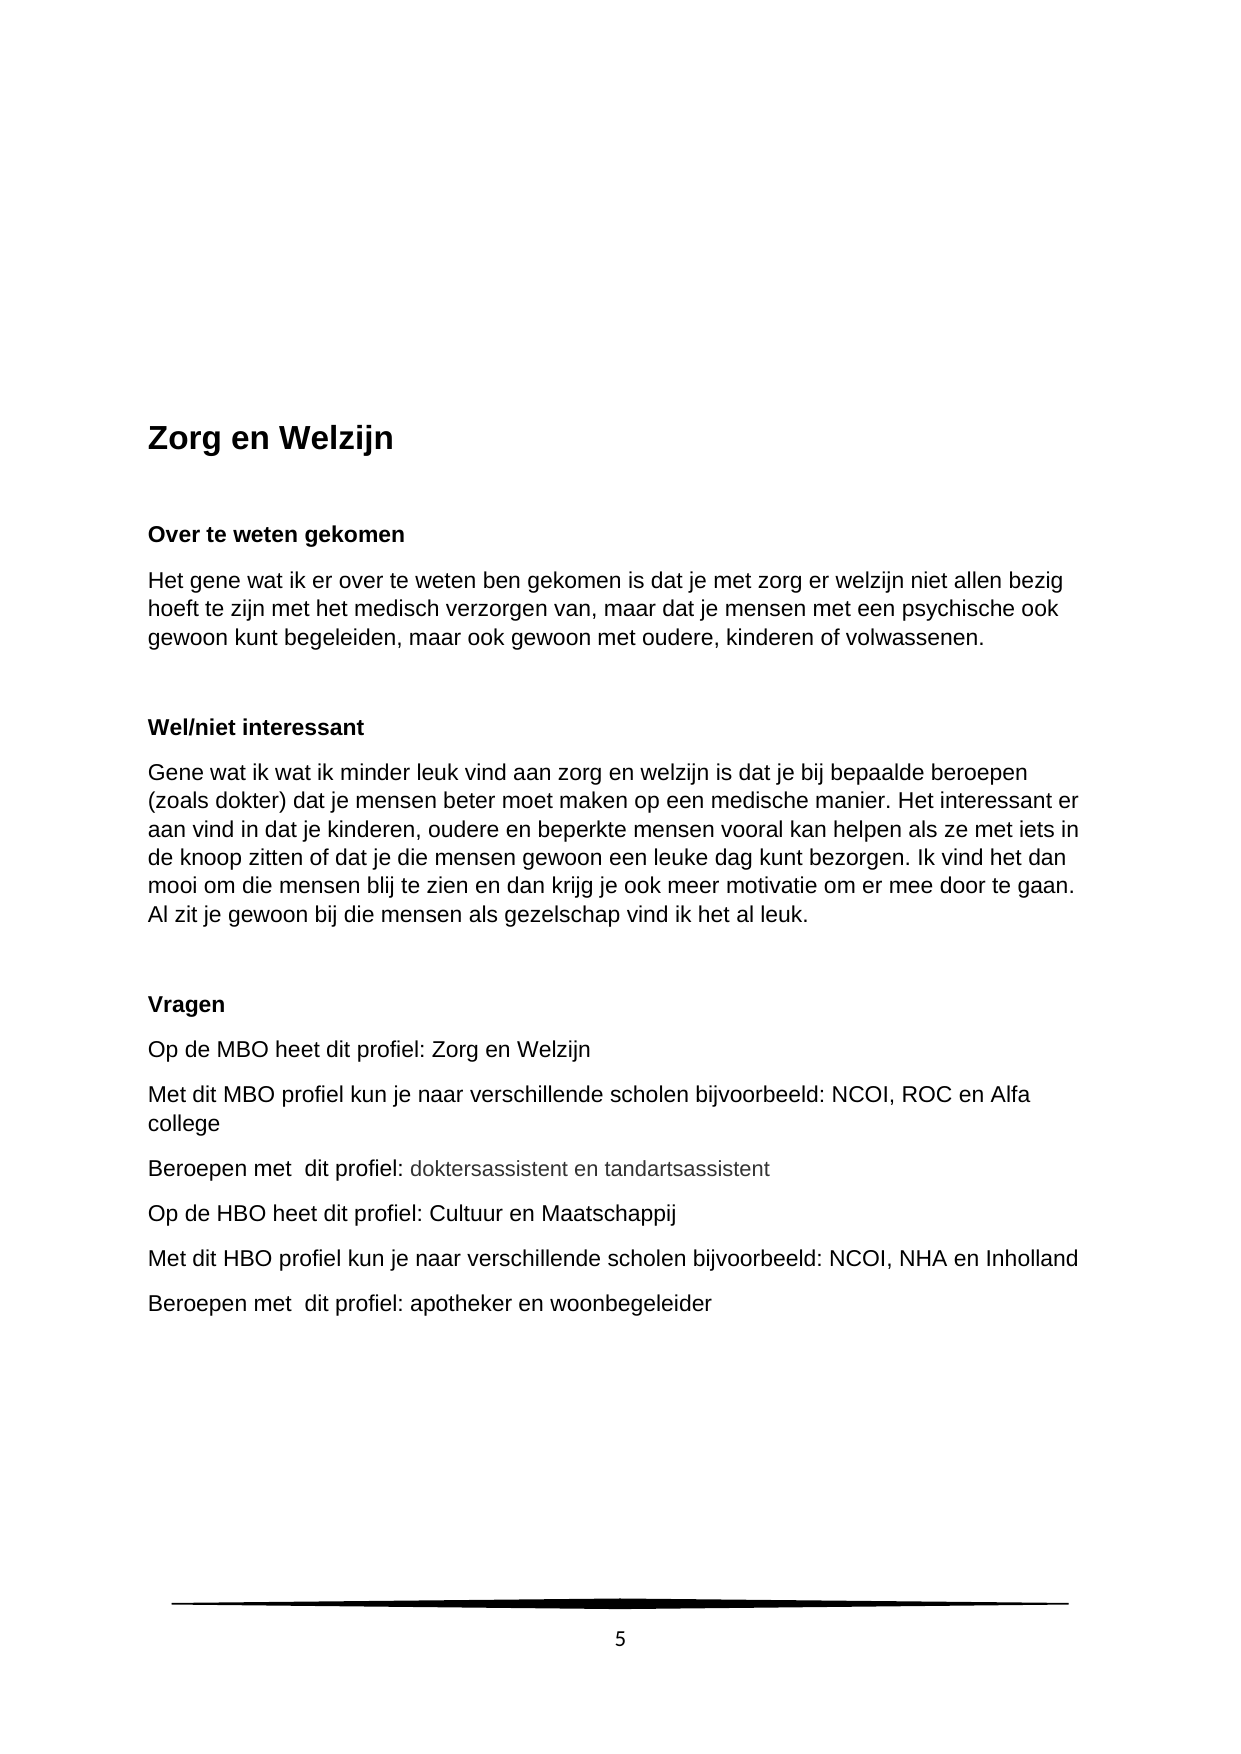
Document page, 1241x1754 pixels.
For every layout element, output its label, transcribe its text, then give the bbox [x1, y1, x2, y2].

text Over te weten gekomen [148, 521, 1093, 548]
text Vragen [148, 991, 1093, 1017]
text Op de MBO heet dit profiel: Zorg en Welzijn [148, 1036, 1093, 1063]
text Met dit MBO profiel kun je naar verschillende scholen bijvoorbeeld: NCOI, ROC en Alfa college [148, 1081, 1093, 1136]
text Op de HBO heet dit profiel: Cultuur en Maatschappij [148, 1200, 1093, 1226]
text Beroepen met dit profiel: apotheker en woonbegeleider [148, 1290, 1093, 1317]
text Zorg en Welzijn [148, 418, 1093, 457]
text Beroepen met dit profiel: doktersassistent en tandartsassistent [148, 1155, 1093, 1181]
text Met dit HBO profiel kun je naar verschillende scholen bijvoorbeeld: NCOI, NHA en Inholland [148, 1245, 1093, 1271]
text Wel/niet interessant [148, 714, 1093, 740]
text Gene wat ik wat ik minder leuk vind aan zorg en welzijn is dat je bij bepaalde beroepen (zoals dokter) dat je mensen beter moet maken op een medische manier. Het interessant er aan vind in dat je kinderen, oudere en beperkte mensen vooral kan helpen als ze met iets in de knoop zitten of dat je die mensen gewoon een leuke dag kunt bezorgen. Ik vind het dan mooi om die mensen blij te zien en dan krijg je ook meer motivatie om er mee door te gaan. Al zit je gewoon bij die mensen als gezelschap vind ik het al leuk. [148, 759, 1093, 927]
text Het gene wat ik er over te weten ben gekomen is dat je met zorg er welzijn niet allen bezig hoeft te zijn met het medisch verzorgen van, maar dat je mensen met een psychische ook gewoon kunt begeleiden, maar ook gewoon met oudere, kinderen of volwassenen. [148, 567, 1093, 650]
